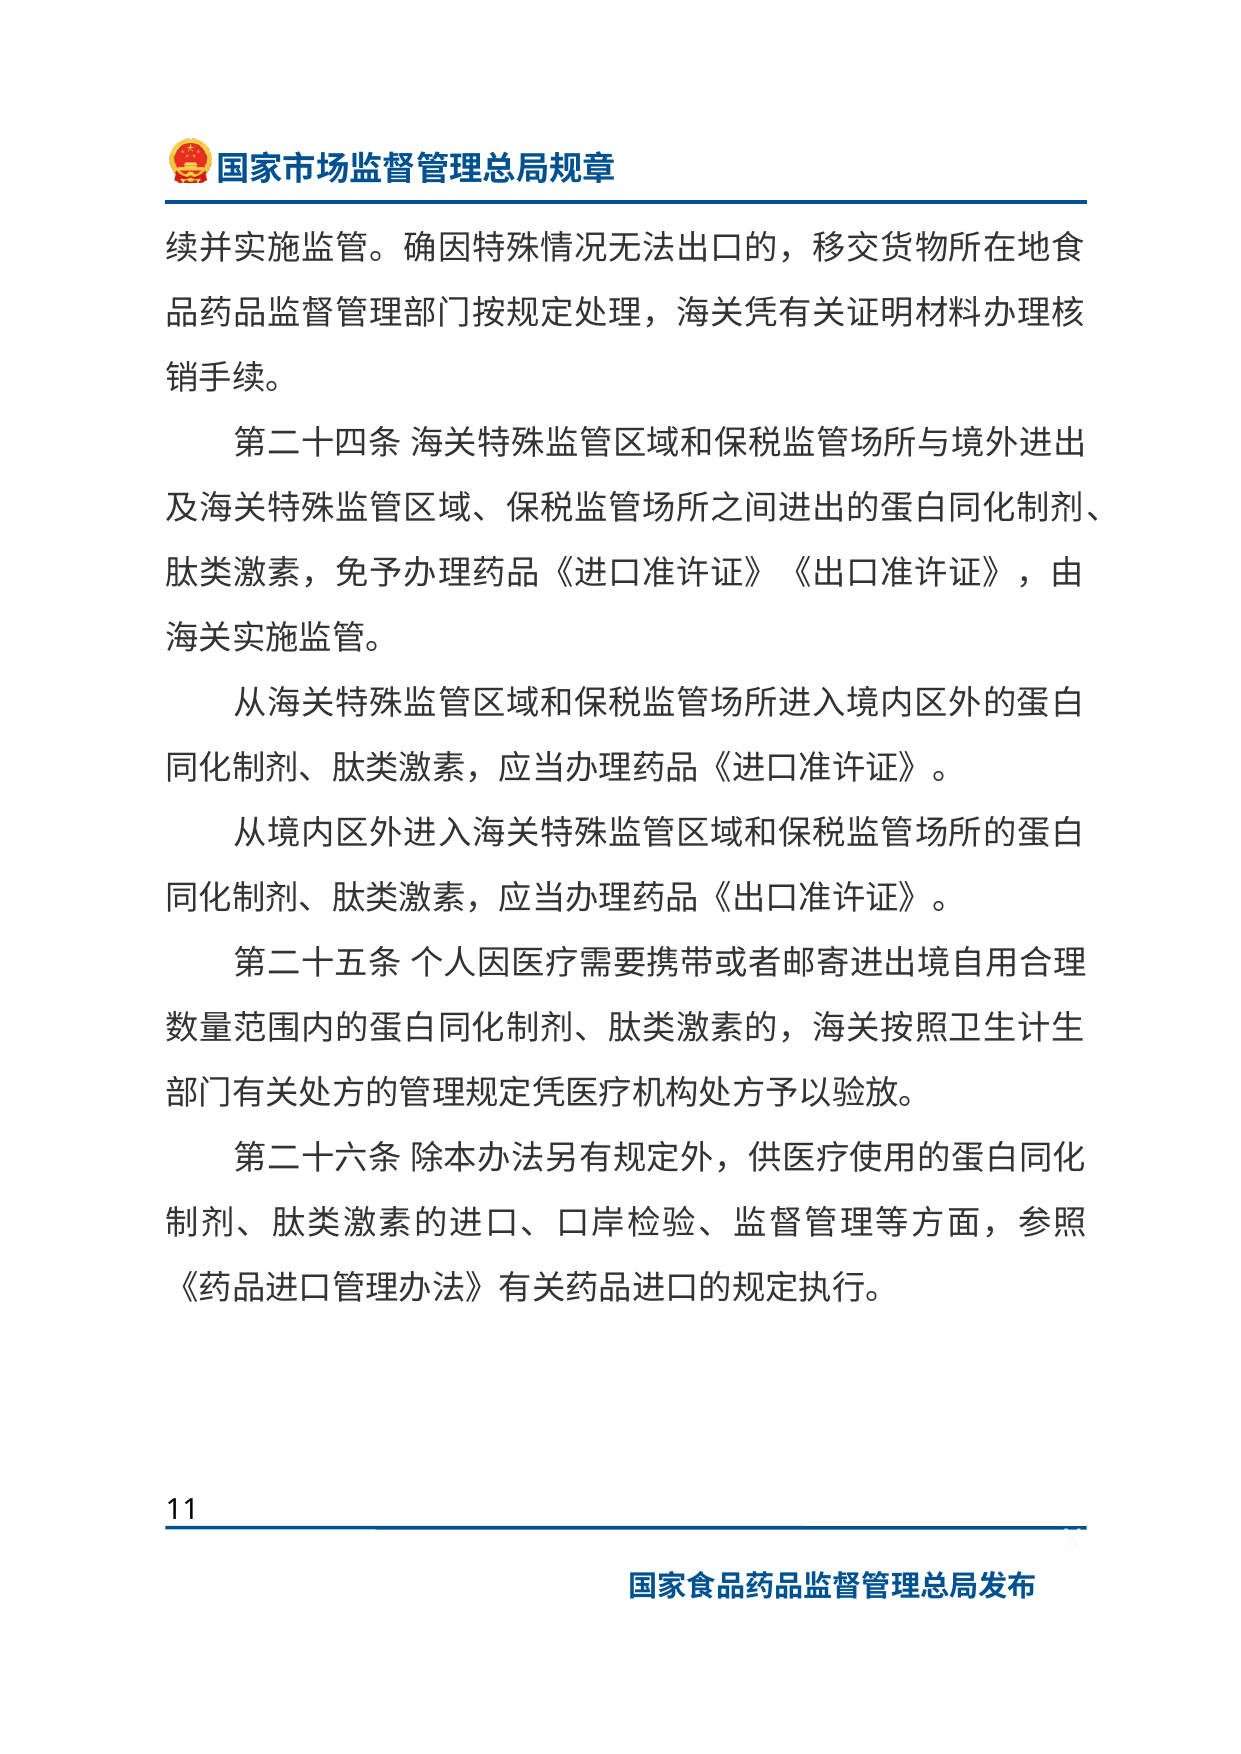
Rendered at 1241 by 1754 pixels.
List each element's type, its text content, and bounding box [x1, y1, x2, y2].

text 第二十六条 除本办法另有规定外，供医疗使用的蛋白同化制剂、肽类激素的进口、口岸检验、监督管理等方面，参照《药品进口管理办法》有关药品进口的规定执行。 [165, 1123, 1087, 1318]
text 从海关特殊监管区域和保税监管场所进入境内区外的蛋白同化制剂、肽类激素，应当办理药品《进口准许证》。 [165, 668, 1087, 798]
text 从境内区外进入海关特殊监管区域和保税监管场所的蛋白同化制剂、肽类激素，应当办理药品《出口准许证》。 [165, 798, 1087, 928]
text 第二十四条 海关特殊监管区域和保税监管场所与境外进出及海关特殊监管区域、保税监管场所之间进出的蛋白同化制剂、肽类激素，免予办理药品《进口准许证》《出口准许证》，由海关实施监管。 [165, 408, 1087, 668]
text 第二十三条 以加工贸易方式进出口蛋白同化制剂、肽类激素的，海关凭药品《进口准许证》《出口准许证》办理验放手续并实施监管。确因特殊情况无法出口的，移交货物所在地食品药品监督管理部门按规定处理，海关凭有关证明材料办理核销手续。 [165, 213, 1087, 408]
text 第二十五条 个人因医疗需要携带或者邮寄进出境自用合理数量范围内的蛋白同化制剂、肽类激素的，海关按照卫生计生部门有关处方的管理规定凭医疗机构处方予以验放。 [165, 928, 1087, 1123]
picture [165, 136, 216, 187]
